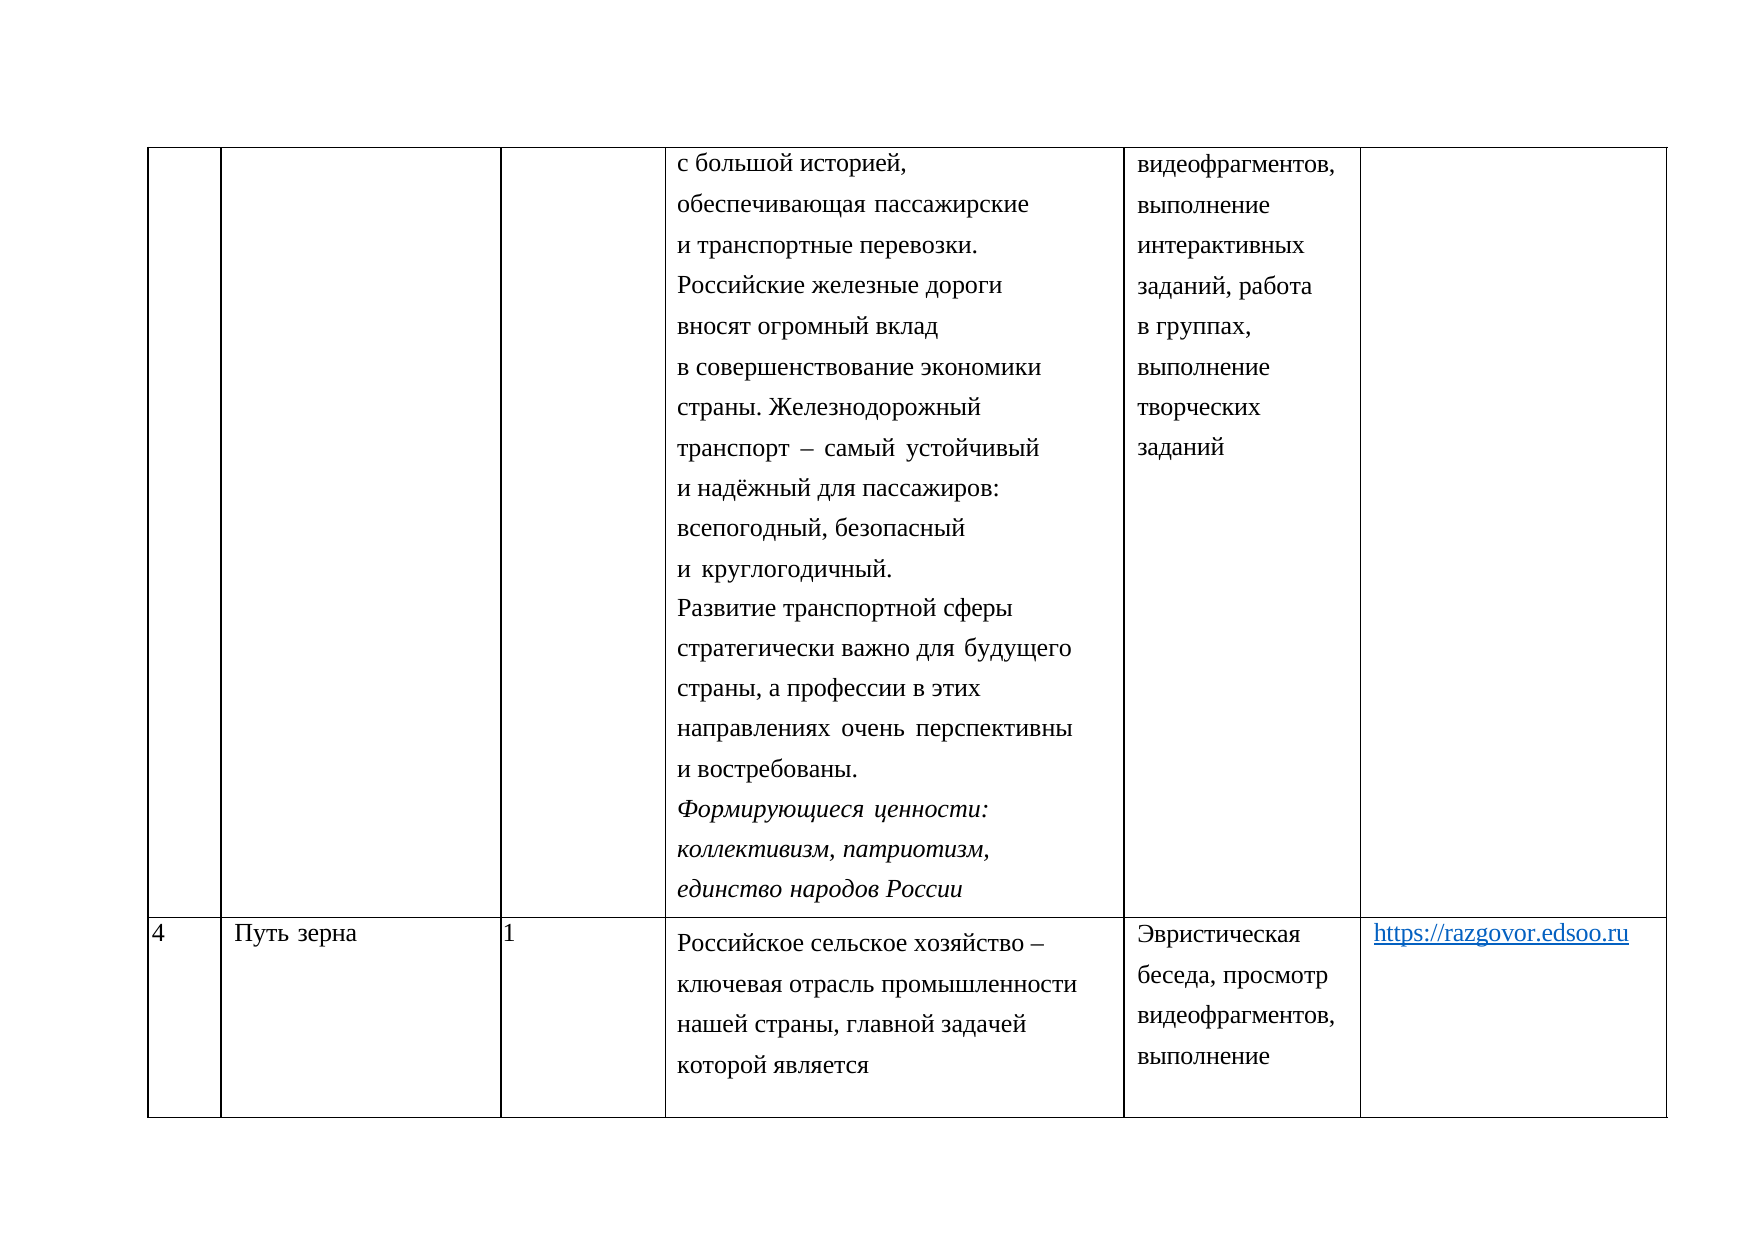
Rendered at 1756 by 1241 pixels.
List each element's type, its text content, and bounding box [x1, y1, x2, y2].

table_header с большой историей, обеспечивающая пассажирские и транспортные перевозки. Российские железные дороги вносят огромный вклад в совершенствование экономики страны. Железнодорожный транспорт – самый устойчивый и надёжный для пассажиров: всепогодный, безопасный и круглогодичный. Развитие транспортной сферы стратегически важно для будущего страны, а профессии в этих направлениях очень перспективны и востребованы. Формирующиеся ценности: коллективизм, патриотизм, единство народов России [666, 148, 1123, 917]
table_cell Путь зерна [222, 918, 500, 1117]
table_cell Эвристическая беседа, просмотр видеофрагментов, выполнение [1125, 918, 1360, 1117]
table_cell Российское сельское хозяйство – ключевая отрасль промышленности нашей страны, главной задачей которой является [666, 918, 1123, 1117]
table_header [222, 148, 500, 917]
table_header [502, 148, 665, 917]
table_cell 4 [149, 918, 220, 1117]
table_cell 1 [502, 918, 665, 1117]
table_header видеофрагментов, выполнение интерактивных заданий, работа в группах, выполнение творческих заданий [1125, 148, 1360, 917]
table_header [149, 148, 220, 917]
table_header [1361, 148, 1666, 917]
table_cell https://razgovor.edsoo.ru [1361, 918, 1666, 1117]
